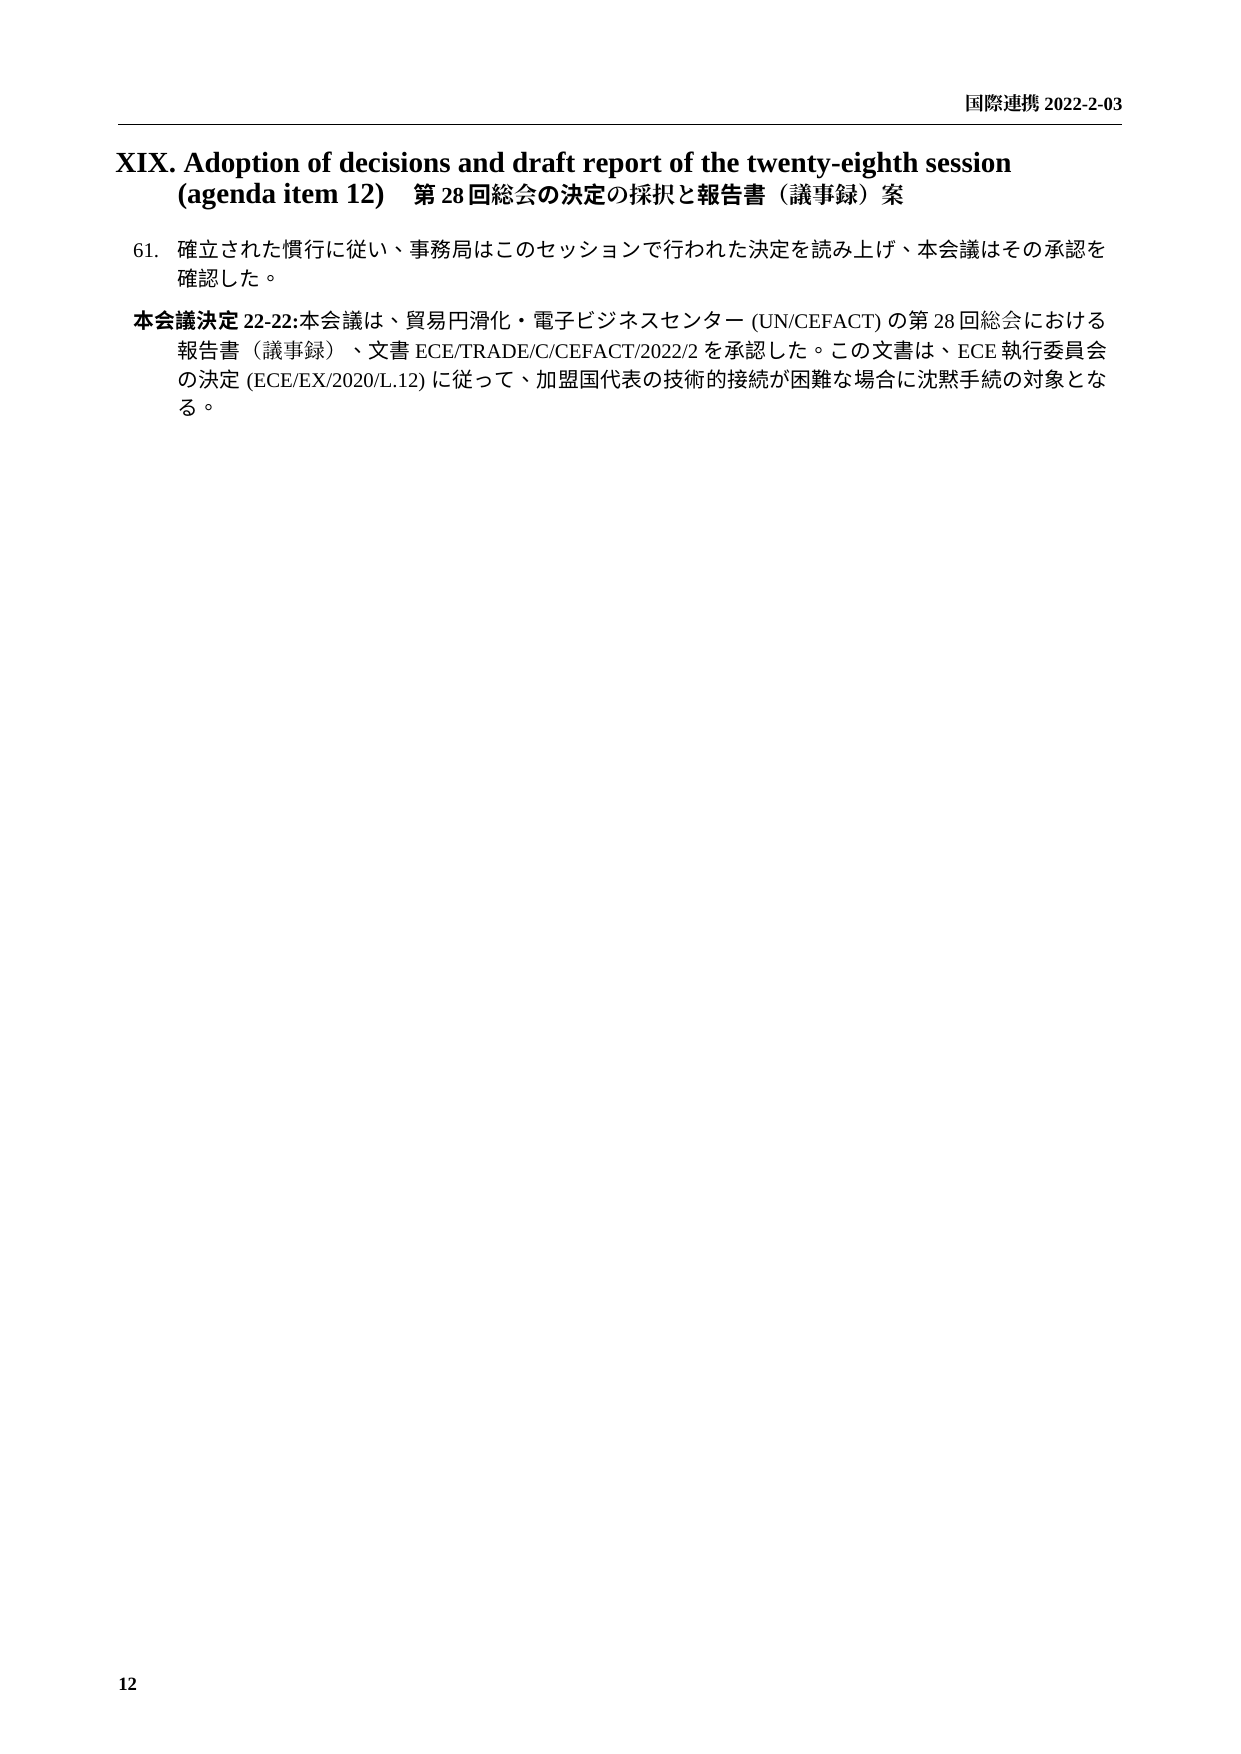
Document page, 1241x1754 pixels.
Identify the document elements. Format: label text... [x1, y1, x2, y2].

text XIX. Adoption of decisions and draft report of the twenty-eighth session (agenda item 12) 第28回総会の決定の採択と報告書（議事録）案 [115, 148, 1107, 210]
text 本会議決定22-22:本会議は、貿易円滑化・電子ビジネスセンター (UN/CEFACT) の第28回総会における報告書（議事録）、文書ECE/TRADE/C/CEFACT/2022/2を承認した。この文書は、ECE執行委員会の決定 (ECE/EX/2020/L.12) に従って、加盟国代表の技術的接続が困難な場合に沈黙手続の対象となる。 [133, 304, 1107, 422]
text 61. 確立された慣行に従い、事務局はこのセッションで行われた決定を読み上げ、本会議はその承認を確認した。 [133, 235, 1107, 292]
